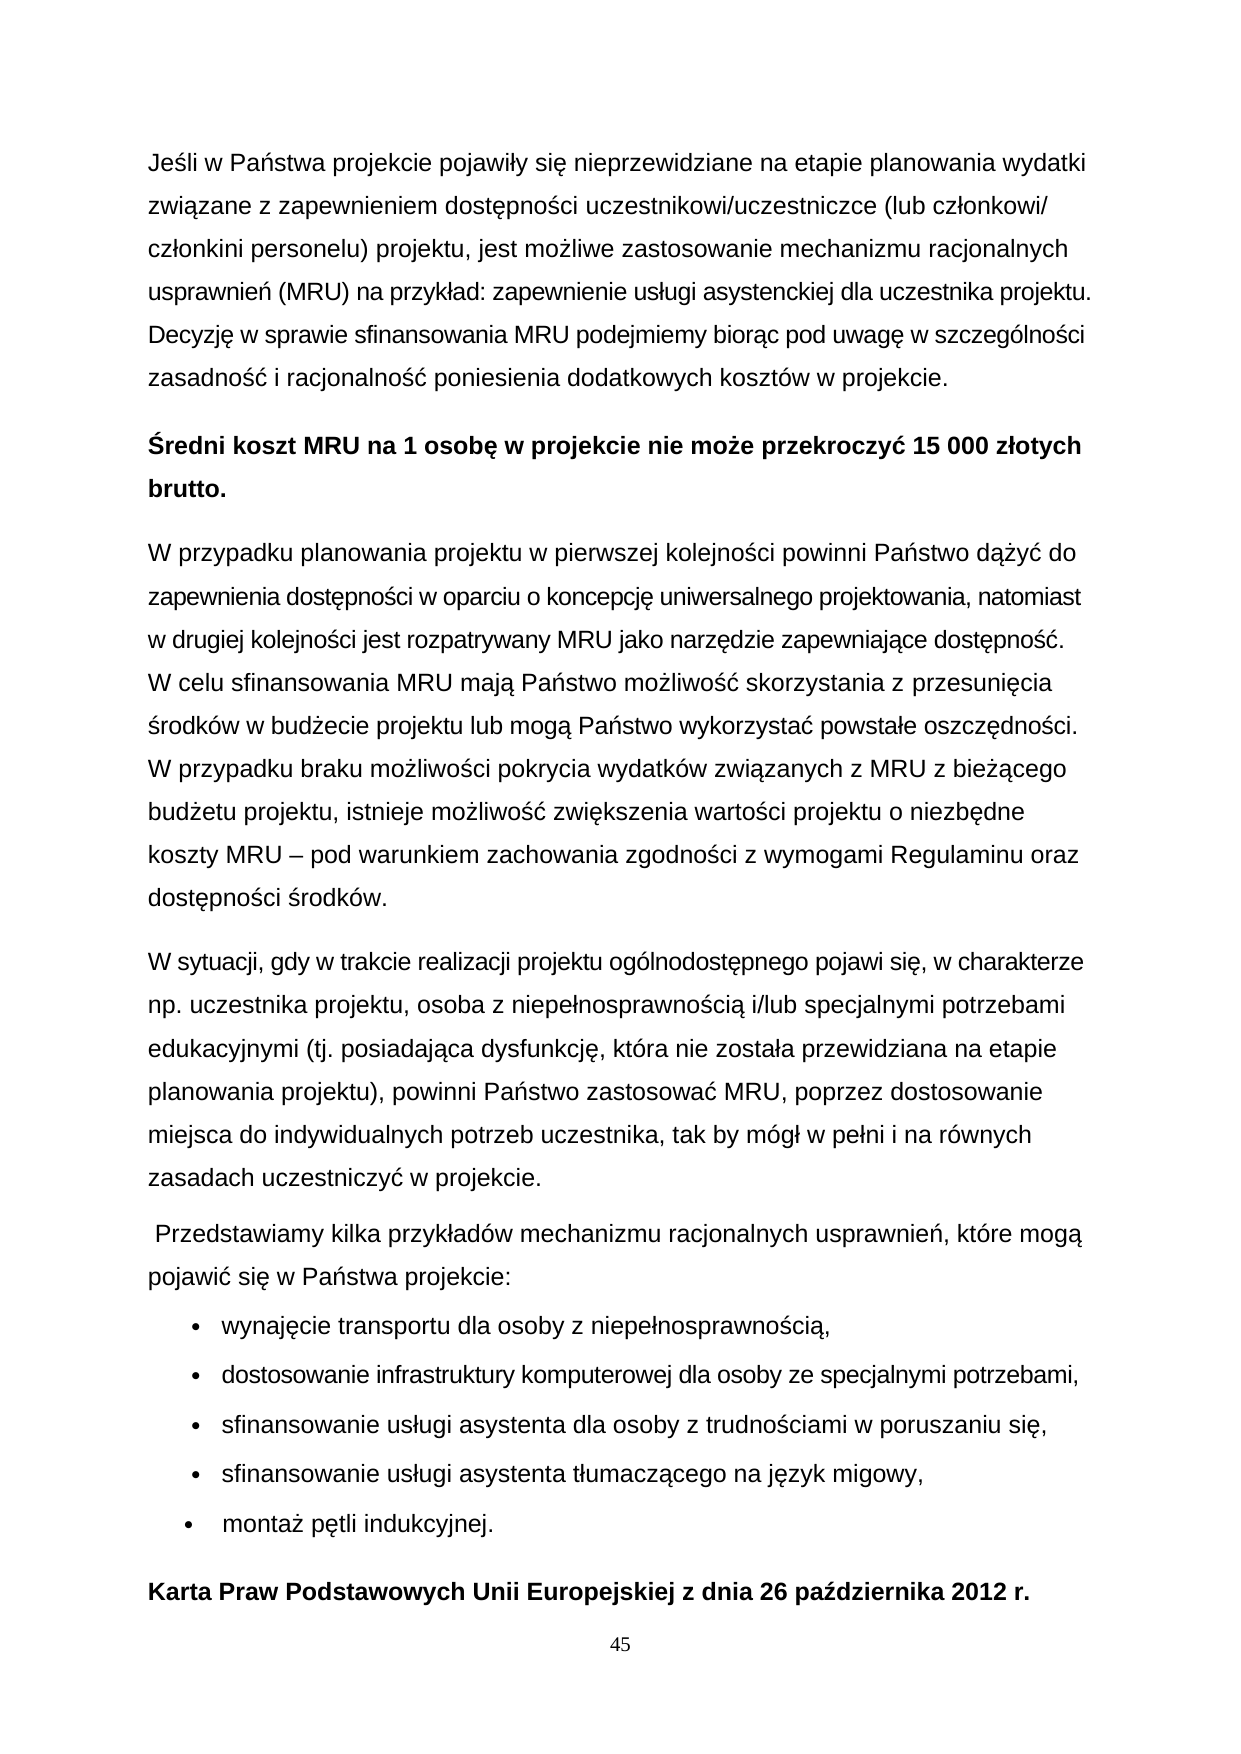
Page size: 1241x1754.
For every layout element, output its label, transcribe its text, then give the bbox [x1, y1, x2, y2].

text Karta Praw Podstawowych Unii Europejskiej z dnia 26 października 2012 r. [148, 1577, 1093, 1606]
list sfinansowanie usługi asystenta dla osoby z trudnościami w poruszaniu się, [192, 1410, 1093, 1439]
list montaż pętli indukcyjnej. [185, 1509, 1093, 1537]
list wynajęcie transportu dla osoby z niepełnosprawnością, [192, 1311, 1093, 1340]
text Średni koszt MRU na 1 osobę w projekcie nie może przekroczyć 15 000 złotych brutto. [148, 431, 1093, 503]
text W sytuacji, gdy w trakcie realizacji projektu ogólnodostępnego pojawi się, w charakterze np. uczestnika projektu, osoba z niepełnosprawnością i/lub specjalnymi potrzebami edukacyjnymi (tj. posiadająca dysfunkcję, która nie została przewidziana na etapie planowania projektu), powinni Państwo zastosować MRU, poprzez dostosowanie miejsca do indywidualnych potrzeb uczestnika, tak by mógł w pełni i na równych zasadach uczestniczyć w projekcie. [148, 947, 1093, 1192]
text W przypadku planowania projektu w pierwszej kolejności powinni Państwo dążyć do zapewnienia dostępności w oparciu o koncepcję uniwersalnego projektowania, natomiast w drugiej kolejności jest rozpatrywany MRU jako narzędzie zapewniające dostępność. W celu sfinansowania MRU mają Państwo możliwość skorzystania z przesunięcia środków w budżecie projektu lub mogą Państwo wykorzystać powstałe oszczędności. W przypadku braku możliwości pokrycia wydatków związanych z MRU z bieżącego budżetu projektu, istnieje możliwość zwiększenia wartości projektu o niezbędne koszty MRU – pod warunkiem zachowania zgodności z wymogami Regulaminu oraz dostępności środków. [148, 538, 1093, 912]
text Przedstawiamy kilka przykładów mechanizmu racjonalnych usprawnień, które mogą pojawić się w Państwa projekcie: [148, 1219, 1093, 1291]
list sfinansowanie usługi asystenta tłumaczącego na język migowy, [192, 1459, 1093, 1488]
list dostosowanie infrastruktury komputerowej dla osoby ze specjalnymi potrzebami, [192, 1361, 1093, 1389]
text Jeśli w Państwa projekcie pojawiły się nieprzewidziane na etapie planowania wydatki związane z zapewnieniem dostępności uczestnikowi/uczestniczce (lub członkowi/ członkini personelu) projektu, jest możliwe zastosowanie mechanizmu racjonalnych usprawnień (MRU) na przykład: zapewnienie usługi asystenckiej dla uczestnika projektu. Decyzję w sprawie sfinansowania MRU podejmiemy biorąc pod uwagę w szczególności zasadność i racjonalność poniesienia dodatkowych kosztów w projekcie. [148, 148, 1093, 392]
